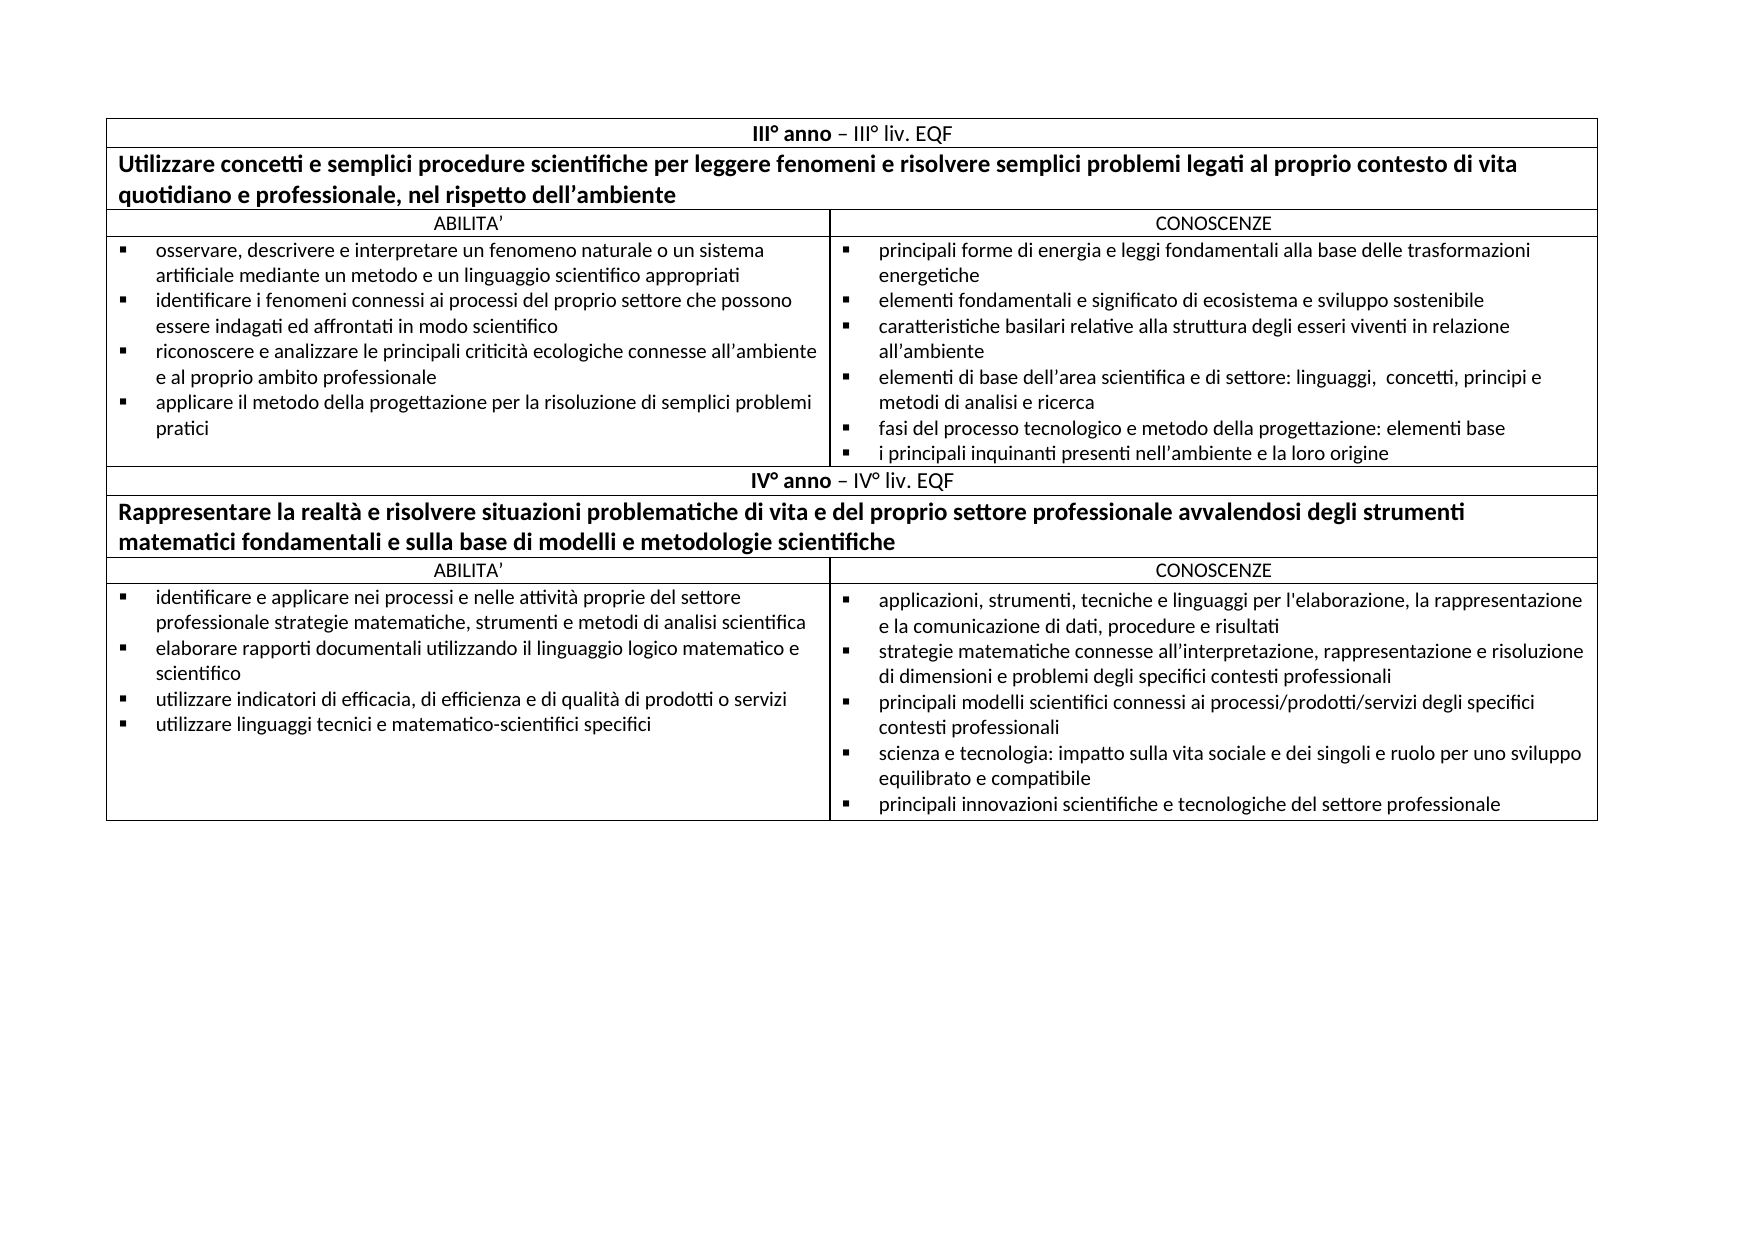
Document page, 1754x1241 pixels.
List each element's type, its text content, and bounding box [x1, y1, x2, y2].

table_cell Rappresentare la realtà e risolvere situazioni problematiche di vita e del proprio settore professionale avvalendosi degli strumenti matematici fondamentali e sulla base di modelli e metodologie scientifiche [107, 496, 1597, 557]
table_cell CONOSCENZE [831, 210, 1597, 236]
table_cell applicazioni, strumenti, tecniche e linguaggi per l'elaborazione, la rappresentazione e la comunicazione di dati, procedure e risultati strategie matematiche connesse all’interpretazione, rappresentazione e risoluzione di dimensioni e problemi degli specifici contesti professionali principali modelli scientifici connessi ai processi/prodotti/servizi degli specifici contesti professionali scienza e tecnologia: impatto sulla vita sociale e dei singoli e ruolo per uno sviluppo equilibrato e compatibile principali innovazioni scientifiche e tecnologiche del settore professionale [831, 584, 1597, 819]
table_cell identificare e applicare nei processi e nelle attività proprie del settore professionale strategie matematiche, strumenti e metodi di analisi scientifica elaborare rapporti documentali utilizzando il linguaggio logico matematico e scientifico utilizzare indicatori di efficacia, di efficienza e di qualità di prodotti o servizi utilizzare linguaggi tecnici e matematico-scientifici specifici [107, 584, 829, 819]
table_cell Utilizzare concetti e semplici procedure scientifiche per leggere fenomeni e risolvere semplici problemi legati al proprio contesto di vita quotidiano e professionale, nel rispetto dell’ambiente [107, 148, 1597, 209]
table_cell ABILITA’ [107, 210, 829, 236]
table_cell III° anno – III° liv. EQF [107, 119, 1597, 147]
table_cell osservare, descrivere e interpretare un fenomeno naturale o un sistema artificiale mediante un metodo e un linguaggio scientifico appropriati identificare i fenomeni connessi ai processi del proprio settore che possono essere indagati ed affrontati in modo scientifico riconoscere e analizzare le principali criticità ecologiche connesse all’ambiente e al proprio ambito professionale applicare il metodo della progettazione per la risoluzione di semplici problemi pratici [107, 237, 829, 466]
table_cell ABILITA’ [107, 558, 829, 583]
table_cell principali forme di energia e leggi fondamentali alla base delle trasformazioni energetiche elementi fondamentali e significato di ecosistema e sviluppo sostenibile caratteristiche basilari relative alla struttura degli esseri viventi in relazione all’ambiente elementi di base dell’area scientifica e di settore: linguaggi, concetti, principi e metodi di analisi e ricerca fasi del processo tecnologico e metodo della progettazione: elementi base i principali inquinanti presenti nell’ambiente e la loro origine [831, 237, 1597, 466]
table_cell IV° anno – IV° liv. EQF [107, 467, 1597, 494]
table_cell CONOSCENZE [831, 558, 1597, 583]
